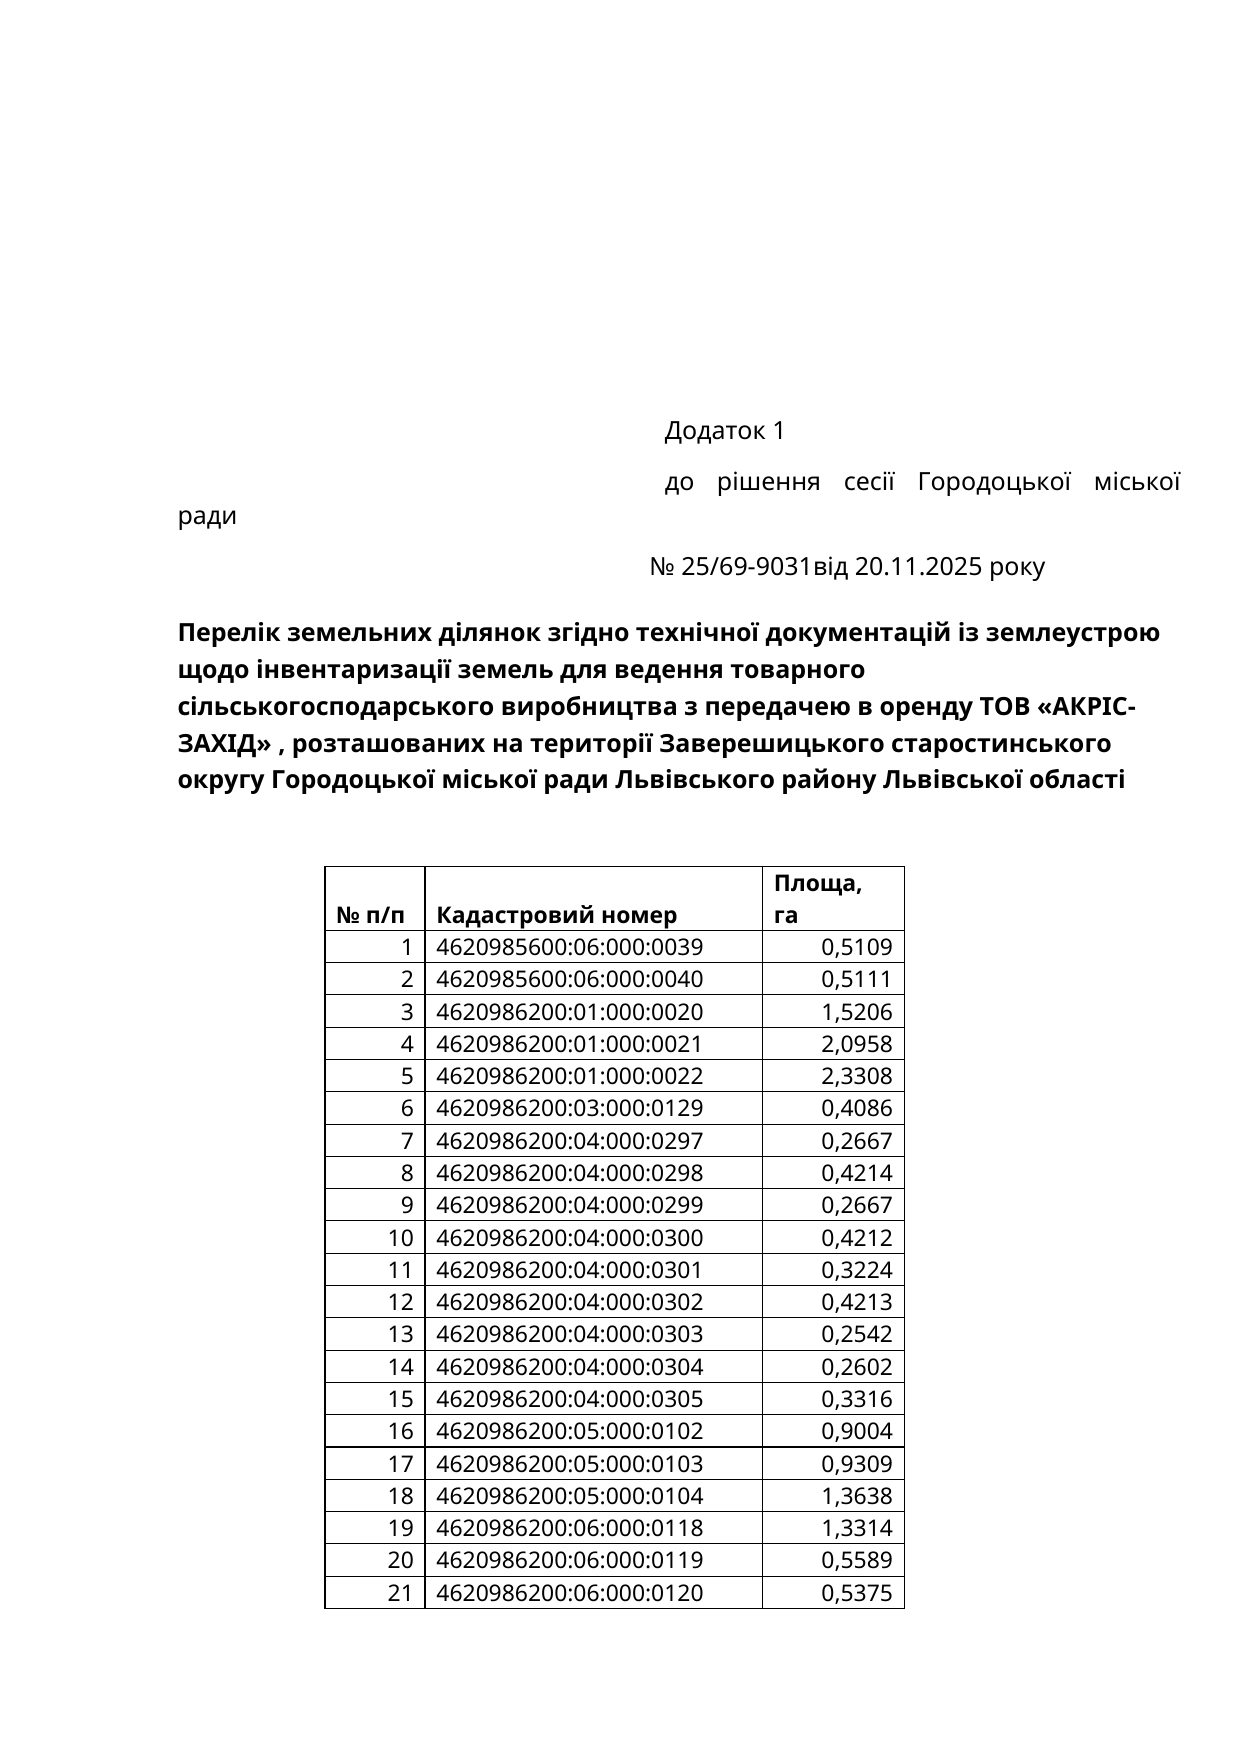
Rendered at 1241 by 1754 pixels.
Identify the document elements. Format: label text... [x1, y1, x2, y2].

table_cell 4620986200:01:000:0020 [426, 995, 762, 1027]
table_cell 11 [326, 1254, 424, 1285]
text Перелік земельних ділянок згідно технічної документацій із землеустрою щодо інвентаризації земель для ведення товарного сільськогосподарського виробництва з передачею в оренду ТОВ «АКРІС-ЗАХІД» , розташованих на території Заверешицького старостинського округу Городоцької міської ради Львівського району Львівської області [177, 584, 1181, 796]
table_cell 0,5111 [763, 963, 904, 994]
text № 25/69-9031від 20.11.2025 року [177, 548, 1181, 583]
table_cell 4620986200:01:000:0022 [426, 1060, 762, 1091]
table_cell 2,0958 [763, 1028, 904, 1059]
table_cell 0,3316 [763, 1383, 904, 1414]
table_cell 4620986200:01:000:0021 [426, 1028, 762, 1059]
table_cell 0,9309 [763, 1448, 904, 1479]
table_cell 0,2667 [763, 1189, 904, 1220]
table_cell 0,2602 [763, 1351, 904, 1382]
table_cell 4620986200:04:000:0301 [426, 1254, 762, 1285]
table_cell 4620986200:04:000:0299 [426, 1189, 762, 1220]
table_header Площа, га [763, 867, 904, 930]
table_cell 13 [326, 1318, 424, 1349]
table_cell 4620986200:04:000:0302 [426, 1286, 762, 1317]
table_cell 20 [326, 1544, 424, 1576]
table_cell 0,4212 [763, 1221, 904, 1253]
table_cell 4620985600:06:000:0040 [426, 963, 762, 994]
table_cell 2,3308 [763, 1060, 904, 1091]
table_cell 4620986200:03:000:0129 [426, 1092, 762, 1123]
table_cell 4620986200:04:000:0305 [426, 1383, 762, 1414]
table_cell 17 [326, 1448, 424, 1479]
table_cell 4620986200:05:000:0102 [426, 1415, 762, 1446]
table_cell 0,5589 [763, 1544, 904, 1576]
table_cell 18 [326, 1480, 424, 1511]
text до рішення сесії Городоцької міської ради [177, 464, 1181, 532]
table_cell 1 [326, 931, 424, 962]
table_cell 1,3314 [763, 1512, 904, 1543]
table_cell 0,2667 [763, 1125, 904, 1156]
table_cell 4620986200:04:000:0300 [426, 1221, 762, 1253]
table_cell 4620986200:04:000:0304 [426, 1351, 762, 1382]
table_cell 3 [326, 995, 424, 1027]
table_cell 0,3224 [763, 1254, 904, 1285]
table_cell 8 [326, 1157, 424, 1188]
text Додаток 1 [177, 413, 1181, 447]
table_cell 0,4213 [763, 1286, 904, 1317]
table_cell 0,2542 [763, 1318, 904, 1349]
table_cell 4 [326, 1028, 424, 1059]
table_cell 4620986200:04:000:0303 [426, 1318, 762, 1349]
table_cell 4620986200:04:000:0297 [426, 1125, 762, 1156]
table_cell 14 [326, 1351, 424, 1382]
table_cell 4620986200:06:000:0119 [426, 1544, 762, 1576]
table_cell 4620986200:06:000:0118 [426, 1512, 762, 1543]
table_cell 0,9004 [763, 1415, 904, 1446]
table_cell 10 [326, 1221, 424, 1253]
table_cell 7 [326, 1125, 424, 1156]
table_cell 2 [326, 963, 424, 994]
table_cell 6 [326, 1092, 424, 1123]
table_cell 4620986200:04:000:0298 [426, 1157, 762, 1188]
table_cell 0,4086 [763, 1092, 904, 1123]
table_cell 16 [326, 1415, 424, 1446]
table_cell 4620986200:05:000:0103 [426, 1448, 762, 1479]
table_cell 0,5375 [763, 1577, 904, 1608]
table_cell 5 [326, 1060, 424, 1091]
table_cell 1,5206 [763, 995, 904, 1027]
table_cell 15 [326, 1383, 424, 1414]
table_cell 4620985600:06:000:0039 [426, 931, 762, 962]
table_cell 4620986200:06:000:0120 [426, 1577, 762, 1608]
table_header № п/п [326, 867, 424, 930]
table_cell 9 [326, 1189, 424, 1220]
table_cell 12 [326, 1286, 424, 1317]
table_cell 4620986200:05:000:0104 [426, 1480, 762, 1511]
table_header Кадастровий номер [426, 867, 762, 930]
table_cell 0,4214 [763, 1157, 904, 1188]
table_cell 0,5109 [763, 931, 904, 962]
table_cell 19 [326, 1512, 424, 1543]
table_cell 1,3638 [763, 1480, 904, 1511]
table_cell 21 [326, 1577, 424, 1608]
